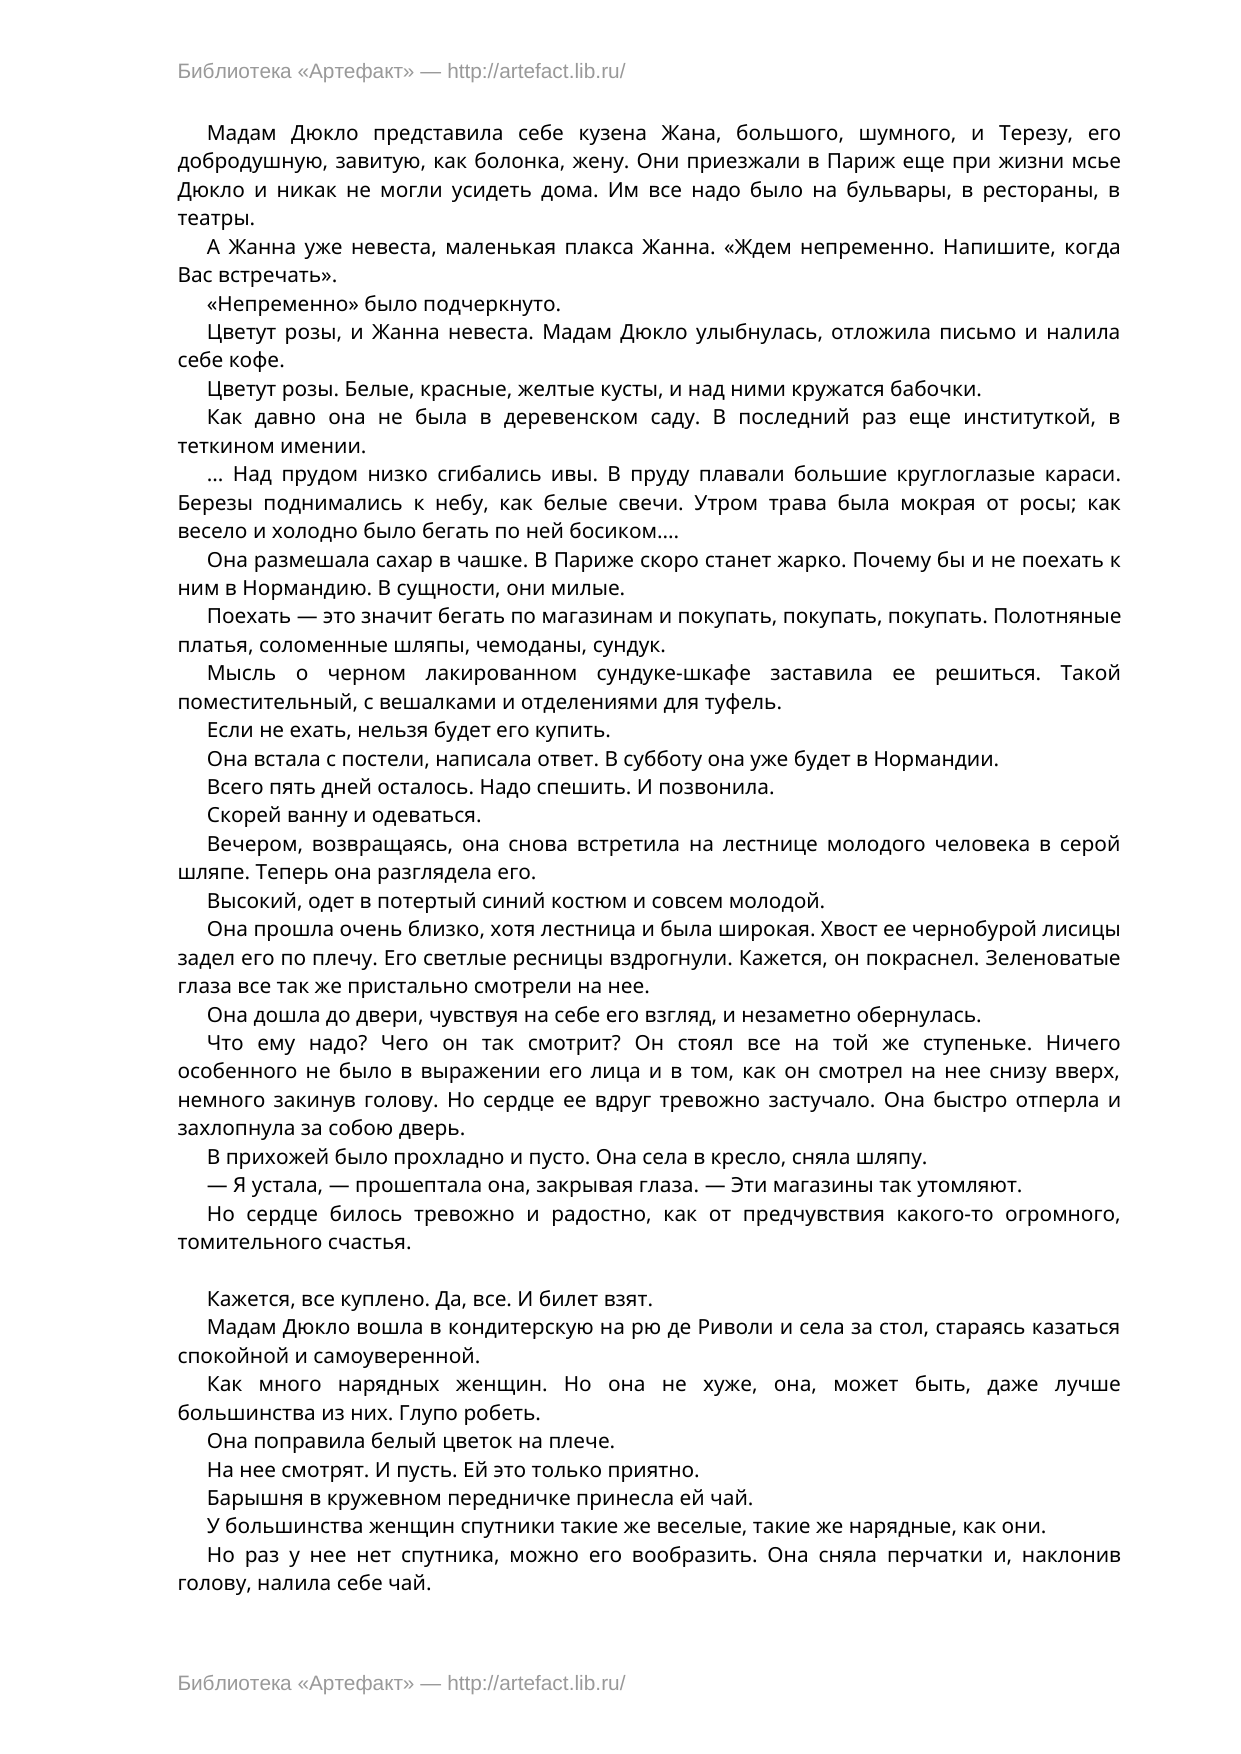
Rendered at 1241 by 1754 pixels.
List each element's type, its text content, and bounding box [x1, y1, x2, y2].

text Что ему надо? Чего он так смотрит? Он стоял все на той же ступеньке. Ничего особенного не было в выражении его лица и в том, как он смотрел на нее снизу вверх, немного закинув голову. Но сердце ее вдруг тревожно застучало. Она быстро отперла и захлопнула за собою дверь. [177, 1028, 1122, 1142]
text Поехать — это значит бегать по магазинам и покупать, покупать, покупать. Полотняные платья, соломенные шляпы, чемоданы, сундук. [177, 602, 1122, 658]
text Барышня в кружевном передничке принесла ей чай. [177, 1483, 1122, 1512]
text Она встала с постели, написала ответ. В субботу она уже будет в Нормандии. [177, 744, 1122, 772]
text Но сердце билось тревожно и радостно, как от предчувствия какого-то огромного, томительного счастья. [177, 1199, 1122, 1256]
text Скорей ванну и одеваться. [177, 801, 1122, 829]
text Но раз у нее нет спутника, можно его вообразить. Она сняла перчатки и, наклонив голову, налила себе чай. [177, 1540, 1122, 1597]
text Если не ехать, нельзя будет его купить. [177, 715, 1122, 744]
text Цветут розы. Белые, красные, желтые кусты, и над ними кружатся бабочки. [177, 374, 1122, 402]
text «Непременно» было подчеркнуто. [177, 289, 1122, 317]
text Она размешала сахар в чашке. В Париже скоро станет жарко. Почему бы и не поехать к ним в Нормандию. В сущности, они милые. [177, 545, 1122, 602]
text Мадам Дюкло вошла в кондитерскую на рю де Риволи и села за стол, стараясь казаться спокойной и самоуверенной. [177, 1312, 1122, 1369]
text Кажется, все куплено. Да, все. И билет взят. [177, 1284, 1122, 1312]
text — Я устала, — прошептала она, закрывая глаза. — Эти магазины так утомляют. [177, 1170, 1122, 1199]
text У большинства женщин спутники такие же веселые, такие же нарядные, как они. [177, 1512, 1122, 1540]
text Вечером, возвращаясь, она снова встретила на лестнице молодого человека в серой шляпе. Теперь она разглядела его. [177, 829, 1122, 886]
text Высокий, одет в потертый синий костюм и совсем молодой. [177, 886, 1122, 914]
text Она прошла очень близко, хотя лестница и была широкая. Хвост ее чернобурой лисицы задел его по плечу. Его светлые ресницы вздрогнули. Кажется, он покраснел. Зеленоватые глаза все так же пристально смотрели на нее. [177, 914, 1122, 1000]
text Как много нарядных женщин. Но она не хуже, она, может быть, даже лучше большинства из них. Глупо робеть. [177, 1369, 1122, 1426]
text Она дошла до двери, чувствуя на себе его взгляд, и незаметно обернулась. [177, 1000, 1122, 1028]
text Цветут розы, и Жанна невеста. Мадам Дюкло улыбнулась, отложила письмо и налила себе кофе. [177, 317, 1122, 374]
text Мысль о черном лакированном сундуке-шкафе заставила ее решиться. Такой поместительный, с вешалками и отделениями для туфель. [177, 658, 1122, 715]
text В прихожей было прохладно и пусто. Она села в кресло, сняла шляпу. [177, 1142, 1122, 1170]
text ... Над прудом низко сгибались ивы. В пруду плавали большие круглоглазые караси. Березы поднимались к небу, как белые свечи. Утром трава была мокрая от росы; как весело и холодно было бегать по ней босиком.... [177, 459, 1122, 545]
text Она поправила белый цветок на плече. [177, 1426, 1122, 1455]
text На нее смотрят. И пусть. Ей это только приятно. [177, 1455, 1122, 1483]
text Мадам Дюкло представила себе кузена Жана, большого, шумного, и Терезу, его добродушную, завитую, как болонка, жену. Они приезжали в Париж еще при жизни мсье Дюкло и никак не могли усидеть дома. Им все надо было на бульвары, в рестораны, в театры. [177, 118, 1122, 232]
text А Жанна уже невеста, маленькая плакса Жанна. «Ждем непременно. Напишите, когда Вас встречать». [177, 232, 1122, 289]
text Как давно она не была в деревенском саду. В последний раз еще институткой, в теткином имении. [177, 402, 1122, 459]
text Всего пять дней осталось. Надо спешить. И позвонила. [177, 772, 1122, 801]
